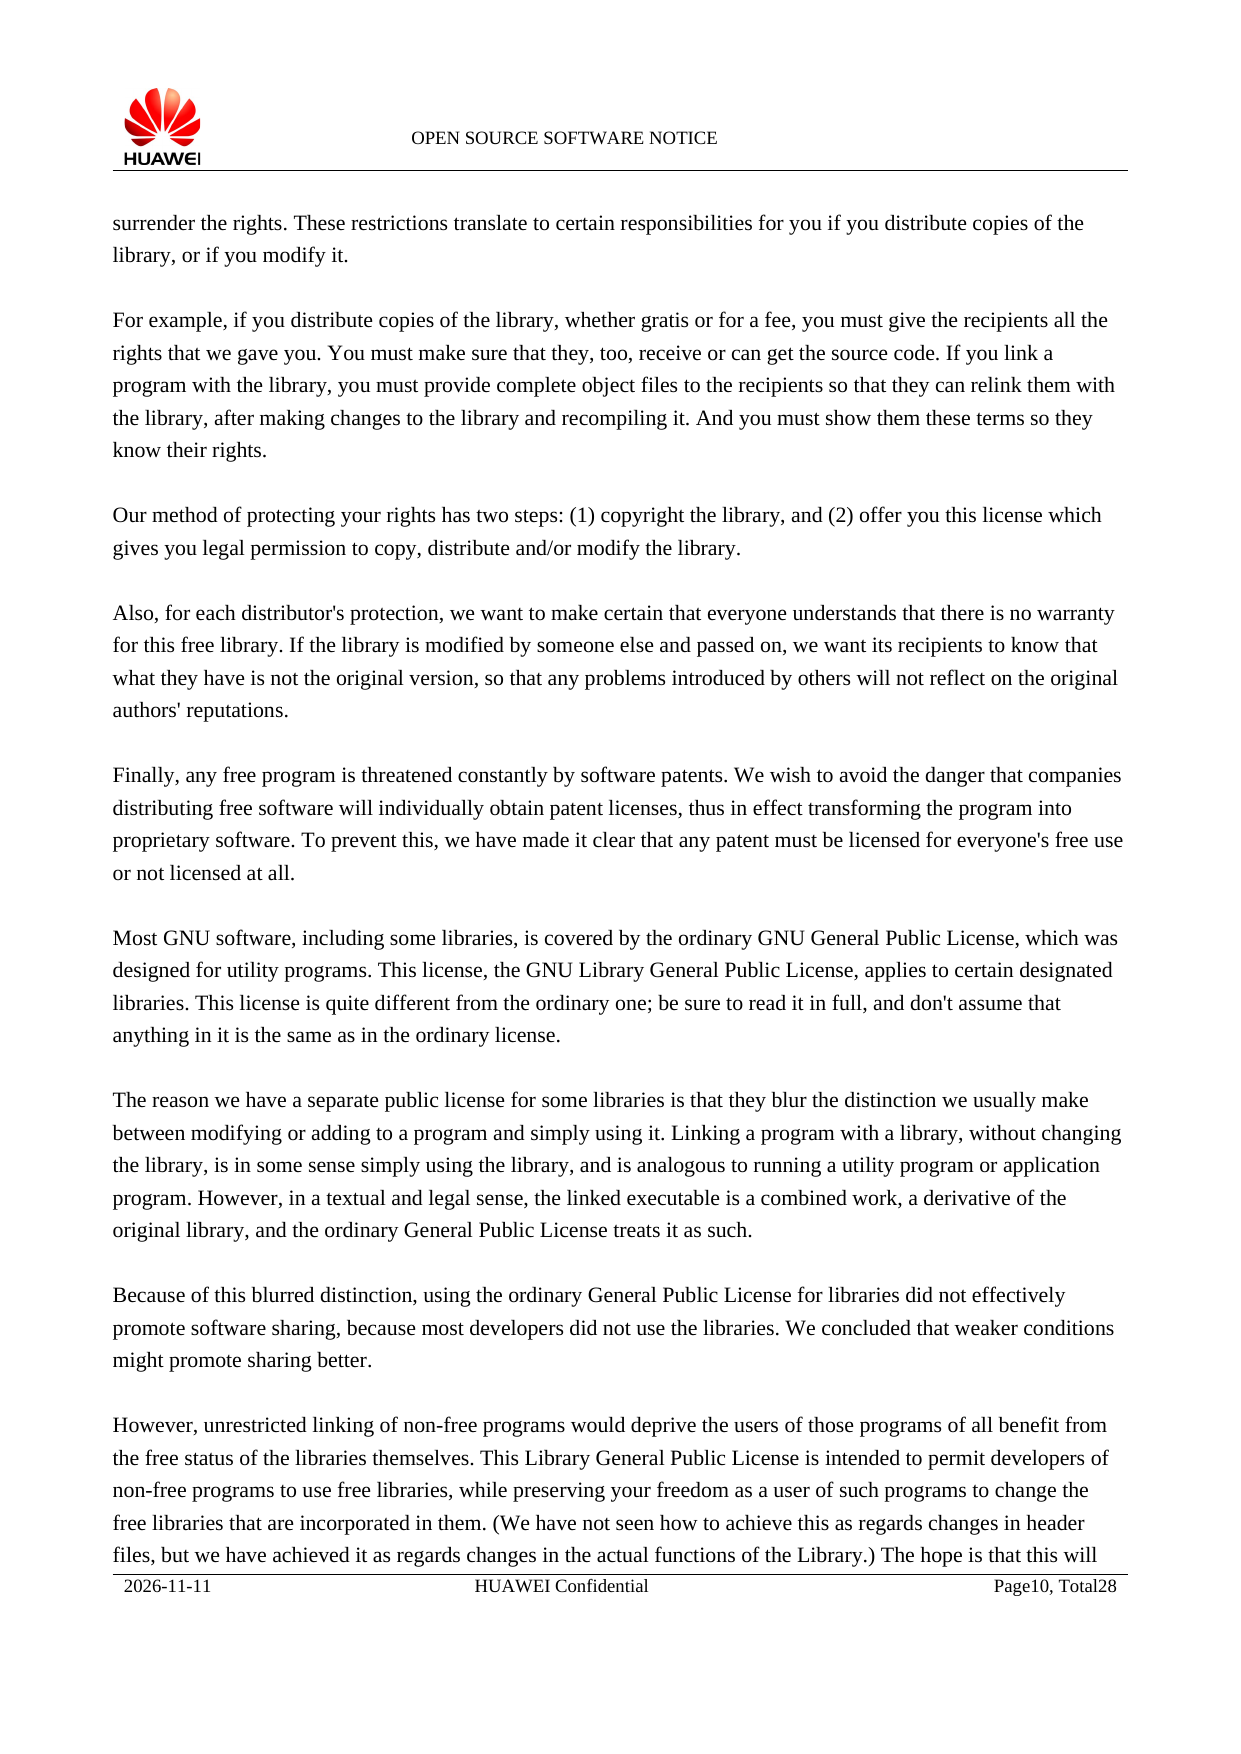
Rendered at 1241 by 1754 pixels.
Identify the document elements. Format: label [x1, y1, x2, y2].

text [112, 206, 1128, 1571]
picture [124, 88, 201, 165]
